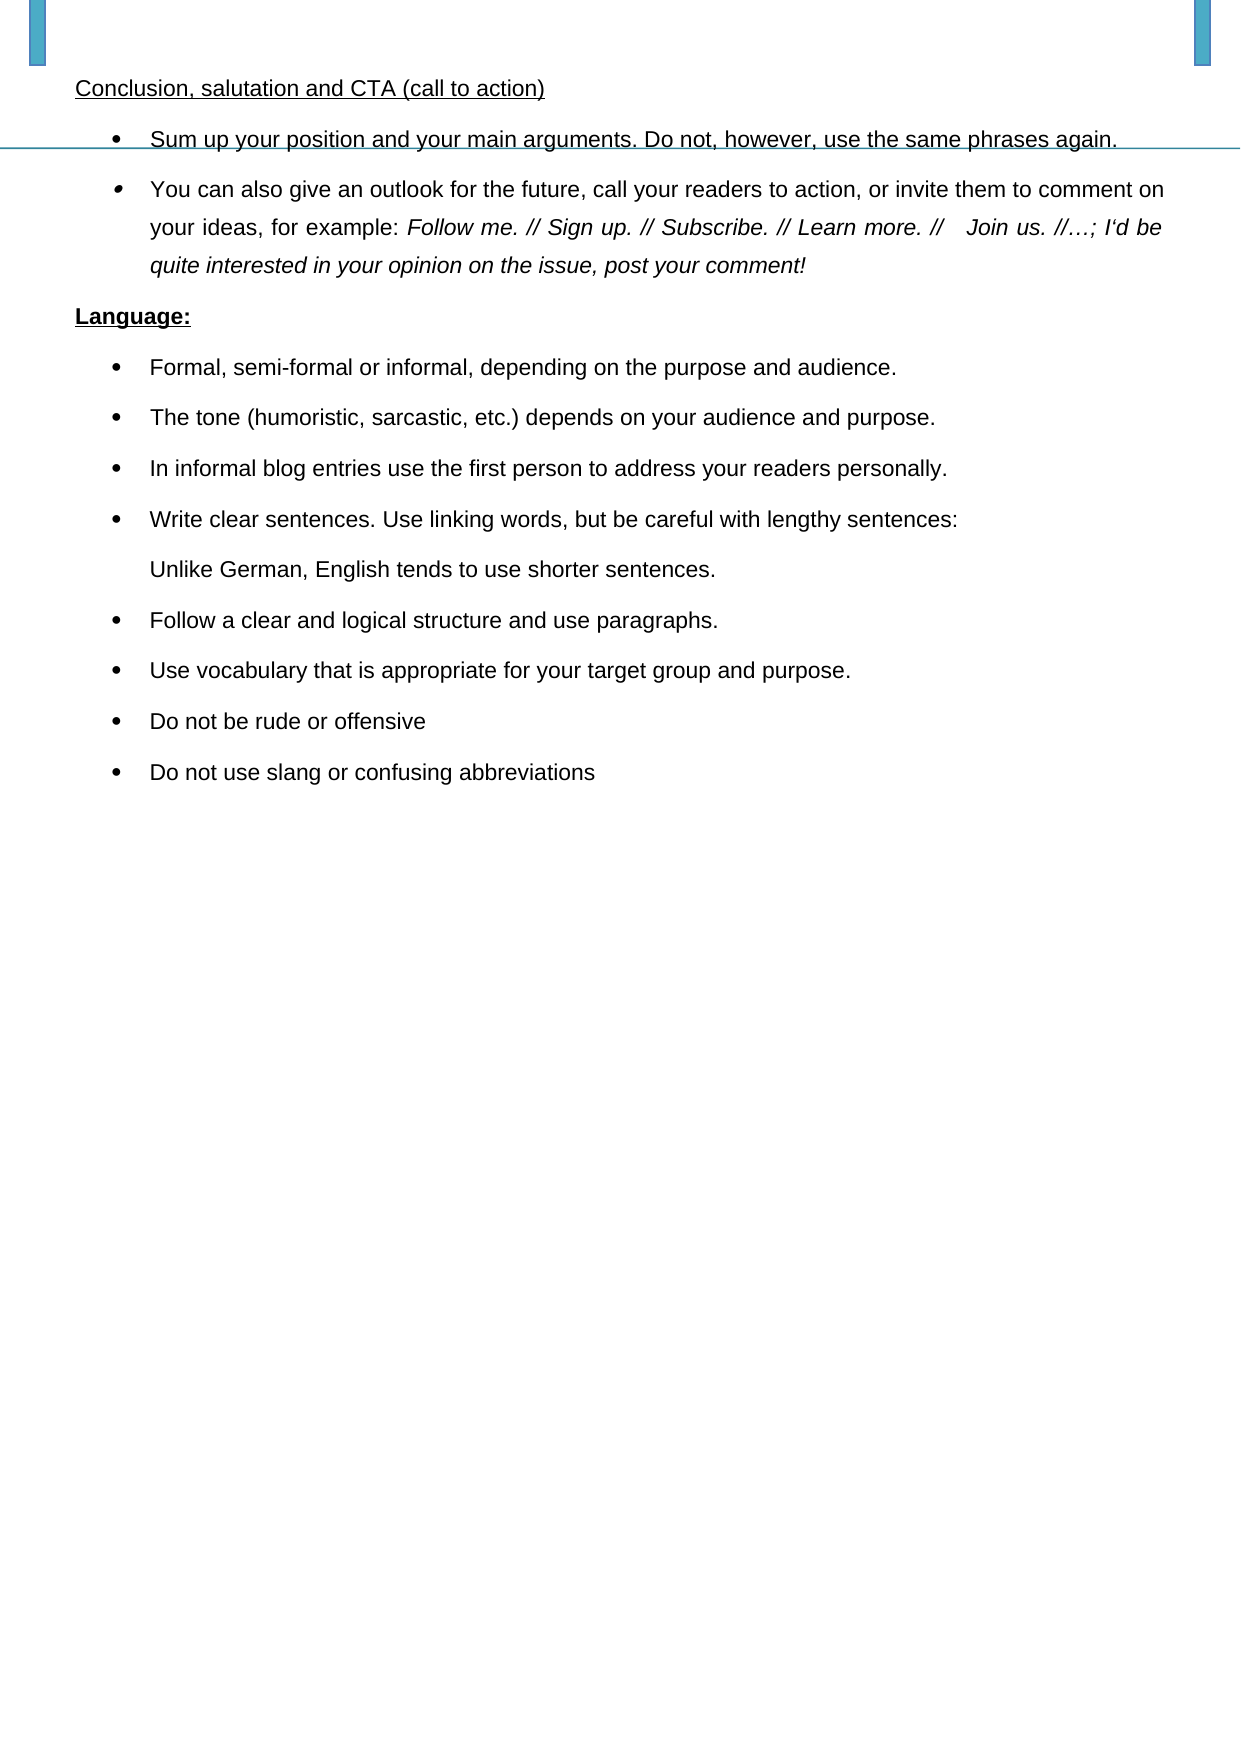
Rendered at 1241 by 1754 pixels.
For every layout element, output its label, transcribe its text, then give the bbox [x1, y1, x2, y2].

list You can also give an outlook for the future, call your readers to action, or invite them to comment on your ideas, for example: Follow me. // Sign up. // Subscribe. // Learn more. // Join us. //…; I‘d be quite interested in your opinion on the issue, post your comment! [112, 176, 1165, 279]
list Follow a clear and logical structure and use paragraphs. [112, 607, 1165, 633]
text Language: [75, 303, 1165, 329]
list Do not be rude or offensive [112, 708, 1165, 734]
list Write clear sentences. Use linking words, but be careful with lengthy sentences: [112, 506, 1165, 532]
text Conclusion, salutation and CTA (call to action) [75, 75, 1165, 101]
list Sum up your position and your main arguments. Do not, however, use the same phrases again. [112, 126, 1165, 152]
list Unlike German, English tends to use shorter sentences. [149, 556, 1165, 583]
list In informal blog entries use the first person to address your readers personally. [112, 455, 1165, 481]
list Do not use slang or confusing abbreviations [112, 759, 1165, 785]
list Use vocabulary that is appropriate for your target group and purpose. [112, 657, 1165, 684]
list Formal, semi-formal or informal, depending on the purpose and audience. [112, 354, 1165, 380]
list The tone (humoristic, sarcastic, etc.) depends on your audience and purpose. [112, 404, 1165, 431]
